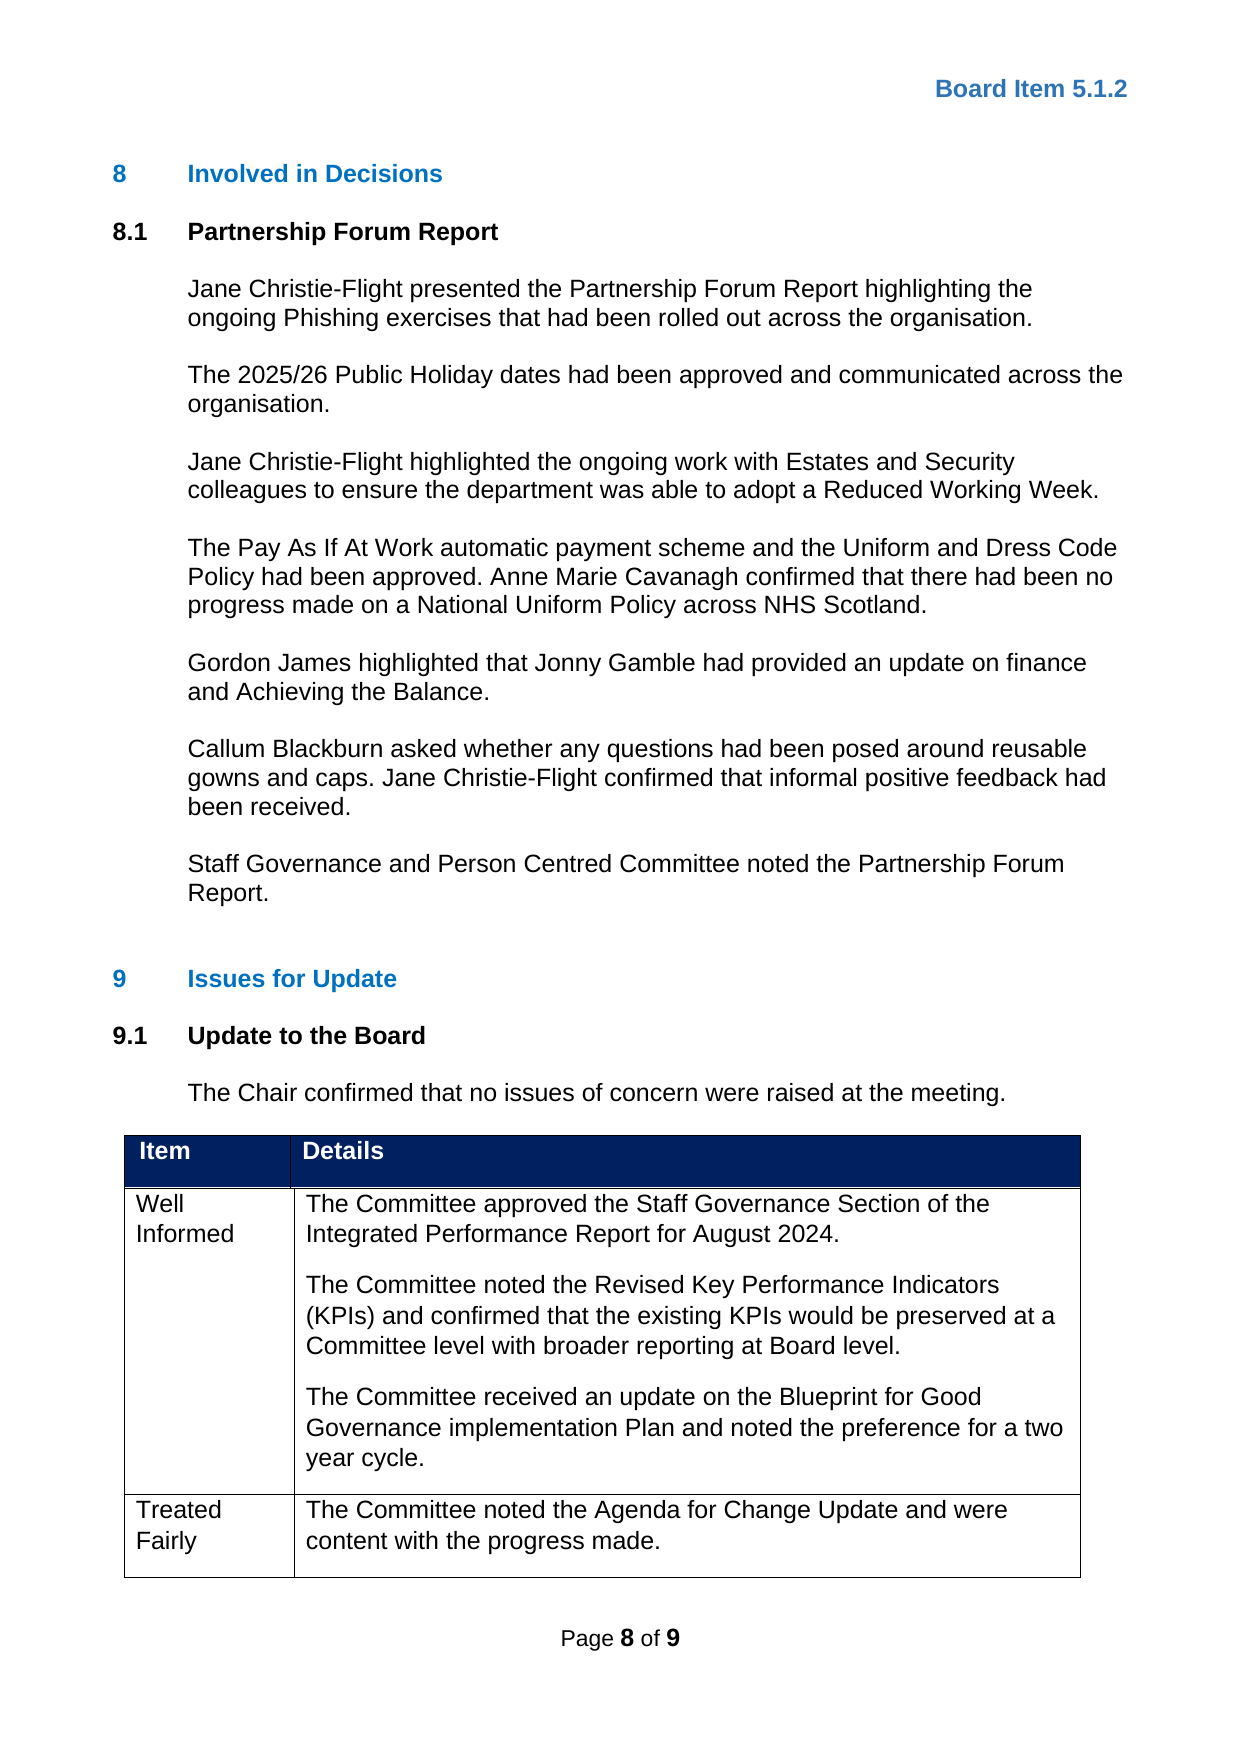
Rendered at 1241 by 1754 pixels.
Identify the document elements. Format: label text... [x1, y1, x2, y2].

text The Chair confirmed that no issues of concern were raised at the meeting. [186, 1078, 1128, 1107]
table_header Details [291, 1136, 1080, 1187]
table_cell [295, 1495, 1080, 1577]
text 8.1 Partnership Forum Report [112, 217, 1128, 246]
text Gordon James highlighted that Jonny Gamble had provided an update on finance and Achieving the Balance. [187, 648, 1128, 706]
table_header Item [125, 1136, 290, 1187]
text Callum Blackburn asked whether any questions had been posed around reusable gowns and caps. Jane Christie-Flight confirmed that informal positive feedback had been received. [187, 734, 1128, 821]
text 9 Issues for Update [112, 963, 1128, 992]
text The Pay As If At Work automatic payment scheme and the Uniform and Dress Code Policy had been approved. Anne Marie Cavanagh confirmed that there had been no progress made on a National Uniform Policy across NHS Scotland. [187, 533, 1128, 619]
text Staff Governance and Person Centred Committee noted the Partnership Forum Report. [187, 849, 1128, 907]
text 9.1 Update to the Board [112, 1021, 1128, 1050]
text The 2025/26 Public Holiday dates had been approved and communicated across the organisation. [187, 361, 1128, 418]
text 8 Involved in Decisions [112, 159, 1128, 188]
table_cell Well Informed [125, 1189, 294, 1494]
table_cell The Committee approved the Staff Governance Section of the Integrated Performance Report for August 2024. The Committee noted the Revised Key Performance Indicators (KPIs) and confirmed that the existing KPIs would be preserved at a Committee level with broader reporting at Board level. The Committee received an update on the Blueprint for Good Governance implementation Plan and noted the preference for a two year cycle. [295, 1189, 1080, 1494]
text Jane Christie-Flight highlighted the ongoing work with Estates and Security colleagues to ensure the department was able to adopt a Reduced Working Week. [187, 447, 1128, 504]
text Jane Christie-Flight presented the Partnership Forum Report highlighting the ongoing Phishing exercises that had been rolled out across the organisation. [187, 274, 1128, 332]
table_cell Treated Fairly [125, 1495, 294, 1577]
